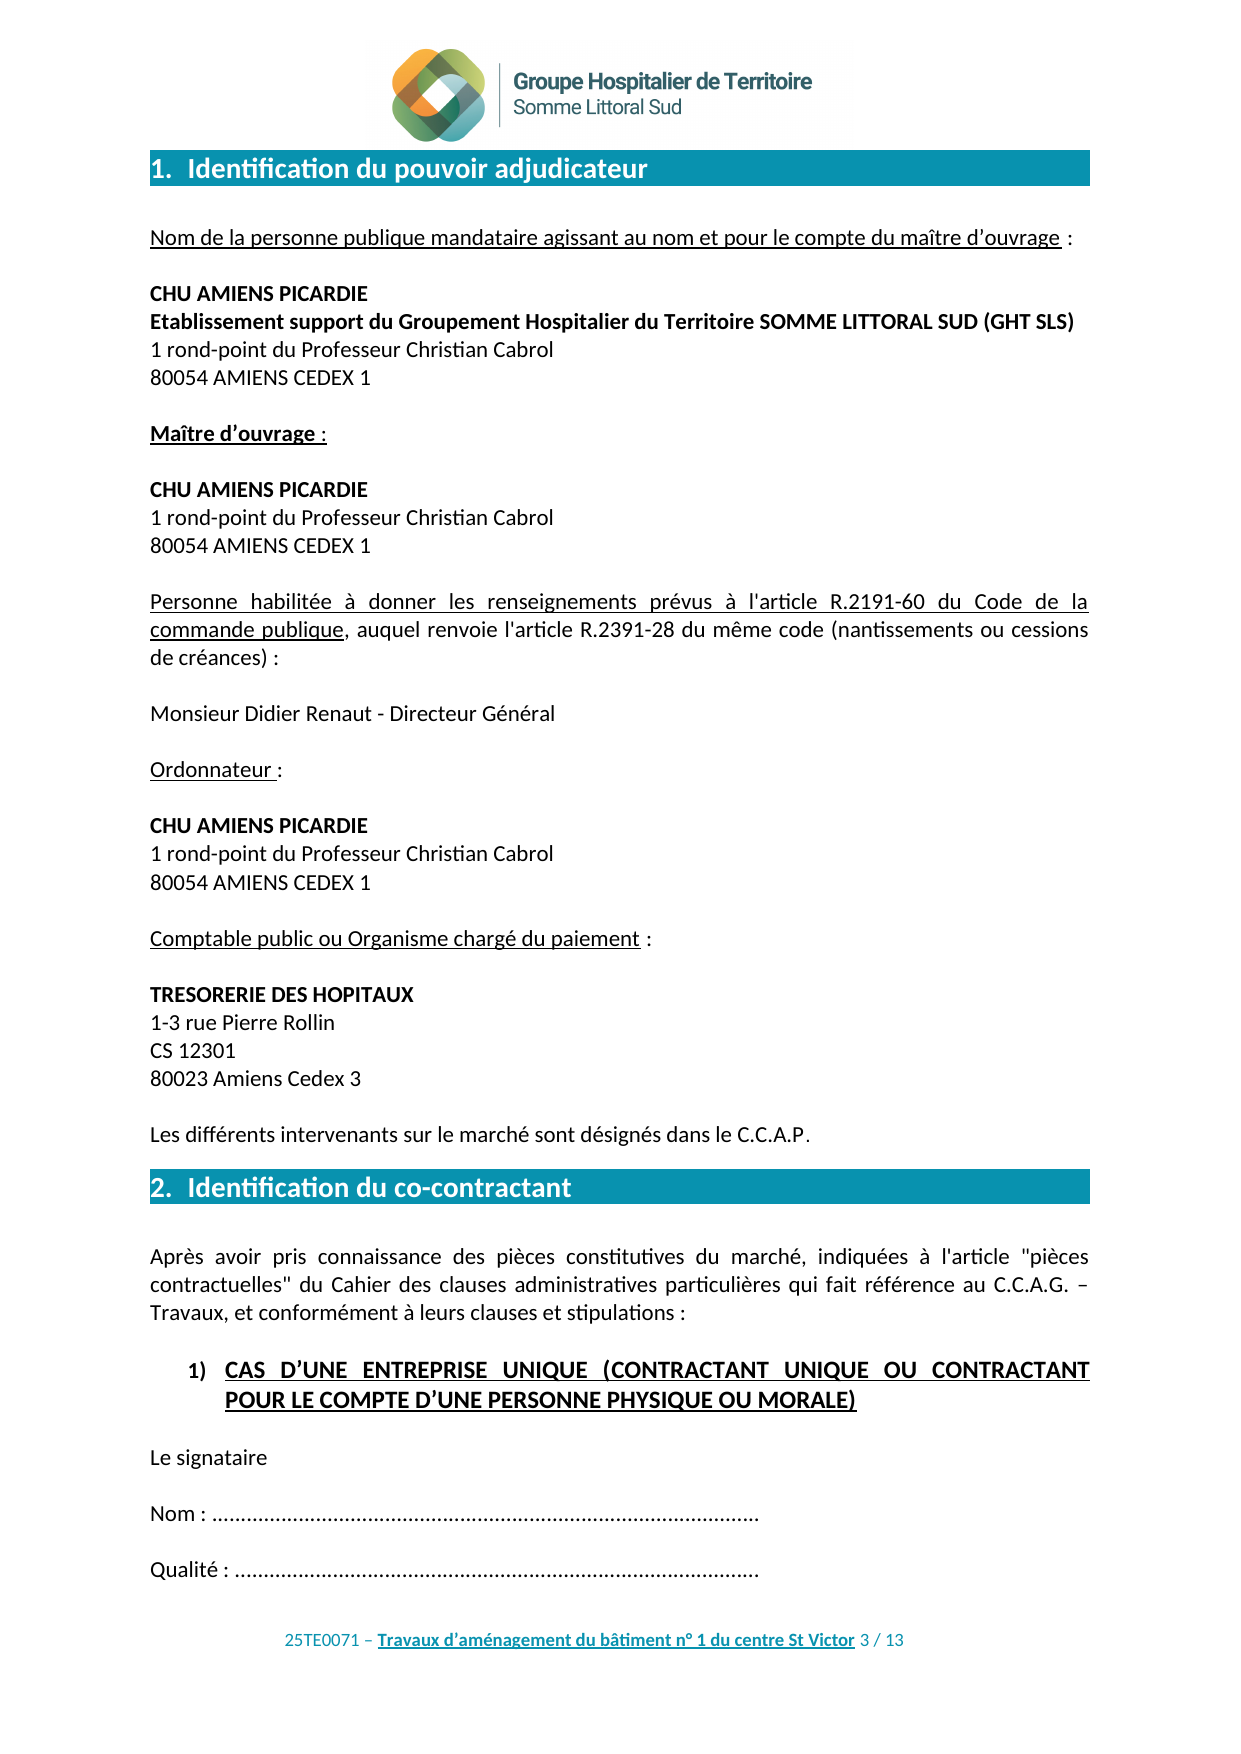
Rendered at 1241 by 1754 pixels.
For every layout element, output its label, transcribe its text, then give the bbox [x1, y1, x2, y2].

text Le signataire [150, 1443, 1090, 1471]
text Après avoir pris connaissance des pièces constitutives du marché, indiquées à l'article "pièces contractuelles" du Cahier des clauses administratives particulières qui fait référence au C.C.A.G. – Travaux, et conformément à leurs clauses et stipulations : [150, 1242, 1090, 1326]
text 1-3 rue Pierre Rollin [150, 1008, 1090, 1036]
text CS 12301 [150, 1036, 1090, 1064]
text 80054 AMIENS CEDEX 1 [150, 531, 1090, 559]
text Personne habilitée à donner les renseignements prévus à l'article R.2191-60 du Code de la commande publique, auquel renvoie l'article R.2391-28 du même code (nantissements ou cessions de créances) : [150, 587, 1090, 671]
text 80054 AMIENS CEDEX 1 [150, 868, 1090, 896]
text 1 rond-point du Professeur Christian Cabrol [150, 839, 1090, 868]
text CHU AMIENS PICARDIE [150, 812, 1090, 839]
text Les différents intervenants sur le marché sont désignés dans le C.C.A.P. [150, 1120, 1090, 1148]
text TRESORERIE DES HOPITAUX [150, 980, 1090, 1008]
subtitle Identification du pouvoir adjudicateur [150, 150, 1090, 186]
subtitle Identification du co-contractant [150, 1169, 1090, 1204]
text CHU AMIENS PICARDIE [150, 475, 1090, 503]
text 1 rond-point du Professeur Christian Cabrol [150, 335, 1090, 363]
text Ordonnateur : [150, 756, 1090, 783]
text 80054 AMIENS CEDEX 1 [150, 363, 1090, 391]
text 1 rond-point du Professeur Christian Cabrol [150, 503, 1090, 531]
list CAS D’UNE ENTREPRISE UNIQUE (CONTRACTANT UNIQUE OU CONTRACTANT POUR LE COMPTE D’UNE PERSONNE PHYSIQUE OU MORALE) [187, 1354, 1090, 1415]
text Qualité : ........................................................................................... [150, 1555, 1090, 1583]
text Maître d’ouvrage : [150, 419, 1090, 447]
text 80023 Amiens Cedex 3 [150, 1064, 1090, 1092]
text Nom de la personne publique mandataire agissant au nom et pour le compte du maître d’ouvrage : [150, 223, 1090, 251]
picture [364, 40, 855, 150]
text Monsieur Didier Renaut - Directeur Général [150, 699, 1090, 727]
text Etablissement support du Groupement Hospitalier du Territoire SOMME LITTORAL SUD (GHT SLS) [150, 307, 1090, 335]
text Nom : ............................................................................................... [150, 1499, 1090, 1527]
text Comptable public ou Organisme chargé du paiement : [150, 924, 1090, 952]
text CHU AMIENS PICARDIE [150, 279, 1090, 307]
